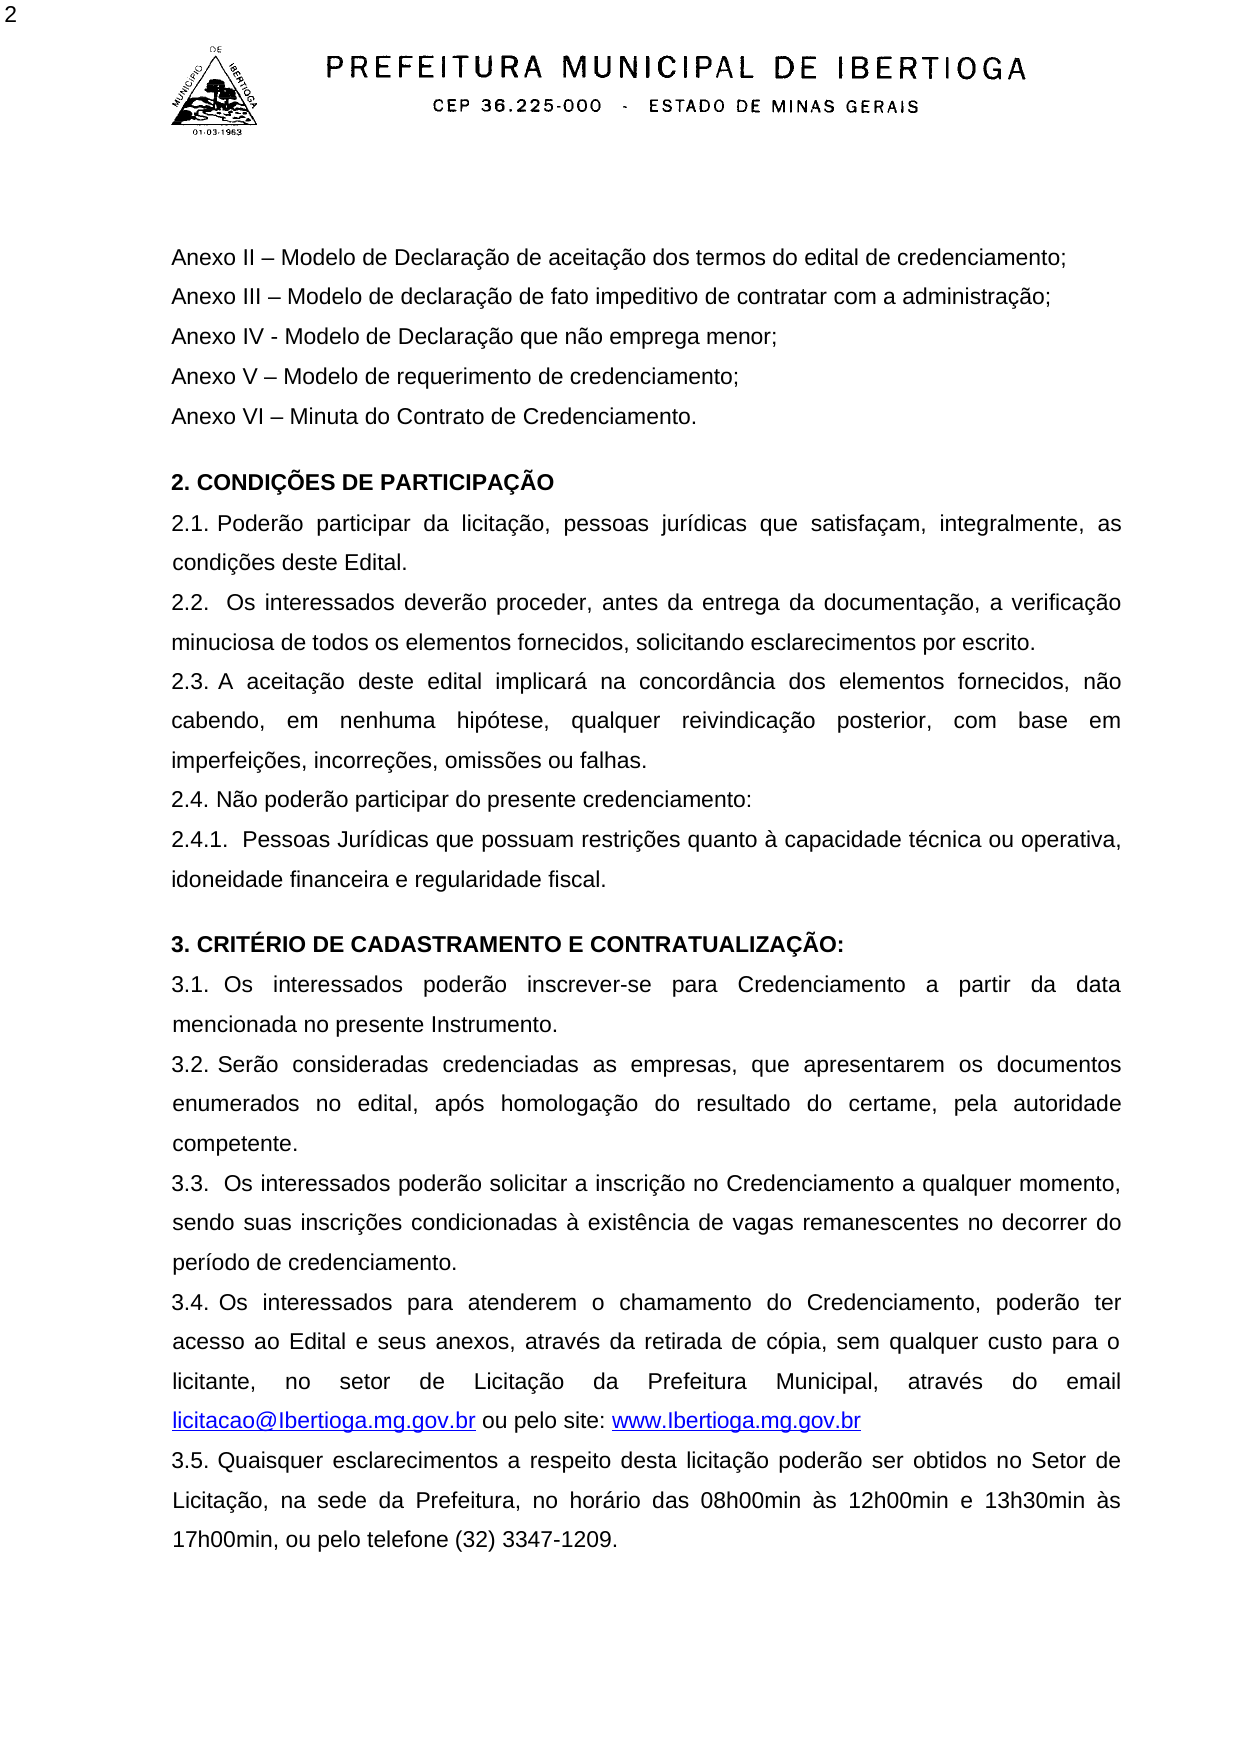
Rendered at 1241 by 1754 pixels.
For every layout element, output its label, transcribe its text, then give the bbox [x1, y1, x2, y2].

list Os interessados deverão proceder, antes da entrega da documentação, a verificação minuciosa de todos os elementos fornecidos, solicitando esclarecimentos por escrito. [171, 589, 1122, 655]
list A aceitação deste edital implicará na concordância dos elementos fornecidos, não cabendo, em nenhuma hipótese, qualquer reivindicação posterior, com base em imperfeições, incorreções, omissões ou falhas. [171, 668, 1122, 773]
list Os interessados poderão inscrever-se para Credenciamento a partir da data mencionada no presente Instrumento. [171, 971, 1122, 1037]
list Os interessados para atenderem o chamamento do Credenciamento, poderão ter acesso ao Edital e seus anexos, através da retirada de cópia, sem qualquer custo para o licitante, no setor de Licitação da Prefeitura Municipal, através do email licitacao@Ibertioga.mg.gov.br ou pelo site: www.Ibertioga.mg.gov.br [171, 1289, 1122, 1433]
list Serão consideradas credenciadas as empresas, que apresentarem os documentos enumerados no edital, após homologação do resultado do certame, pela autoridade competente. [171, 1051, 1122, 1156]
list Quaisquer esclarecimentos a respeito desta licitação poderão ser obtidos no Setor de Licitação, na sede da Prefeitura, no horário das 08h00min às 12h00min e 13h30min às 17h00min, ou pelo telefone (32) 3347-1209. [171, 1447, 1122, 1553]
list Pessoas Jurídicas que possuam restrições quanto à capacidade técnica ou operativa, idoneidade financeira e regularidade fiscal. [171, 826, 1122, 892]
list Os interessados poderão solicitar a inscrição no Credenciamento a qualquer momento, sendo suas inscrições condicionadas à existência de vagas remanescentes no decorrer do período de credenciamento. [171, 1170, 1122, 1275]
list Poderão participar da licitação, pessoas jurídicas que satisfaçam, integralmente, as condições deste Edital. [171, 509, 1122, 575]
text Anexo VI – Minuta do Contrato de Credenciamento. [171, 403, 1122, 429]
text Anexo V – Modelo de requerimento de credenciamento; [171, 363, 1122, 389]
subtitle CRITÉRIO DE CADASTRAMENTO E CONTRATUALIZAÇÃO: [171, 931, 1122, 958]
text Anexo II – Modelo de Declaração de aceitação dos termos do edital de credenciamento; Anexo III – Modelo de declaração de fato impeditivo de contratar com a administração; Anexo IV - Modelo de Declaração que não emprega menor; [171, 243, 1122, 349]
list Não poderão participar do presente credenciamento: [171, 786, 1122, 813]
subtitle CONDIÇÕES DE PARTICIPAÇÃO [171, 469, 1122, 495]
